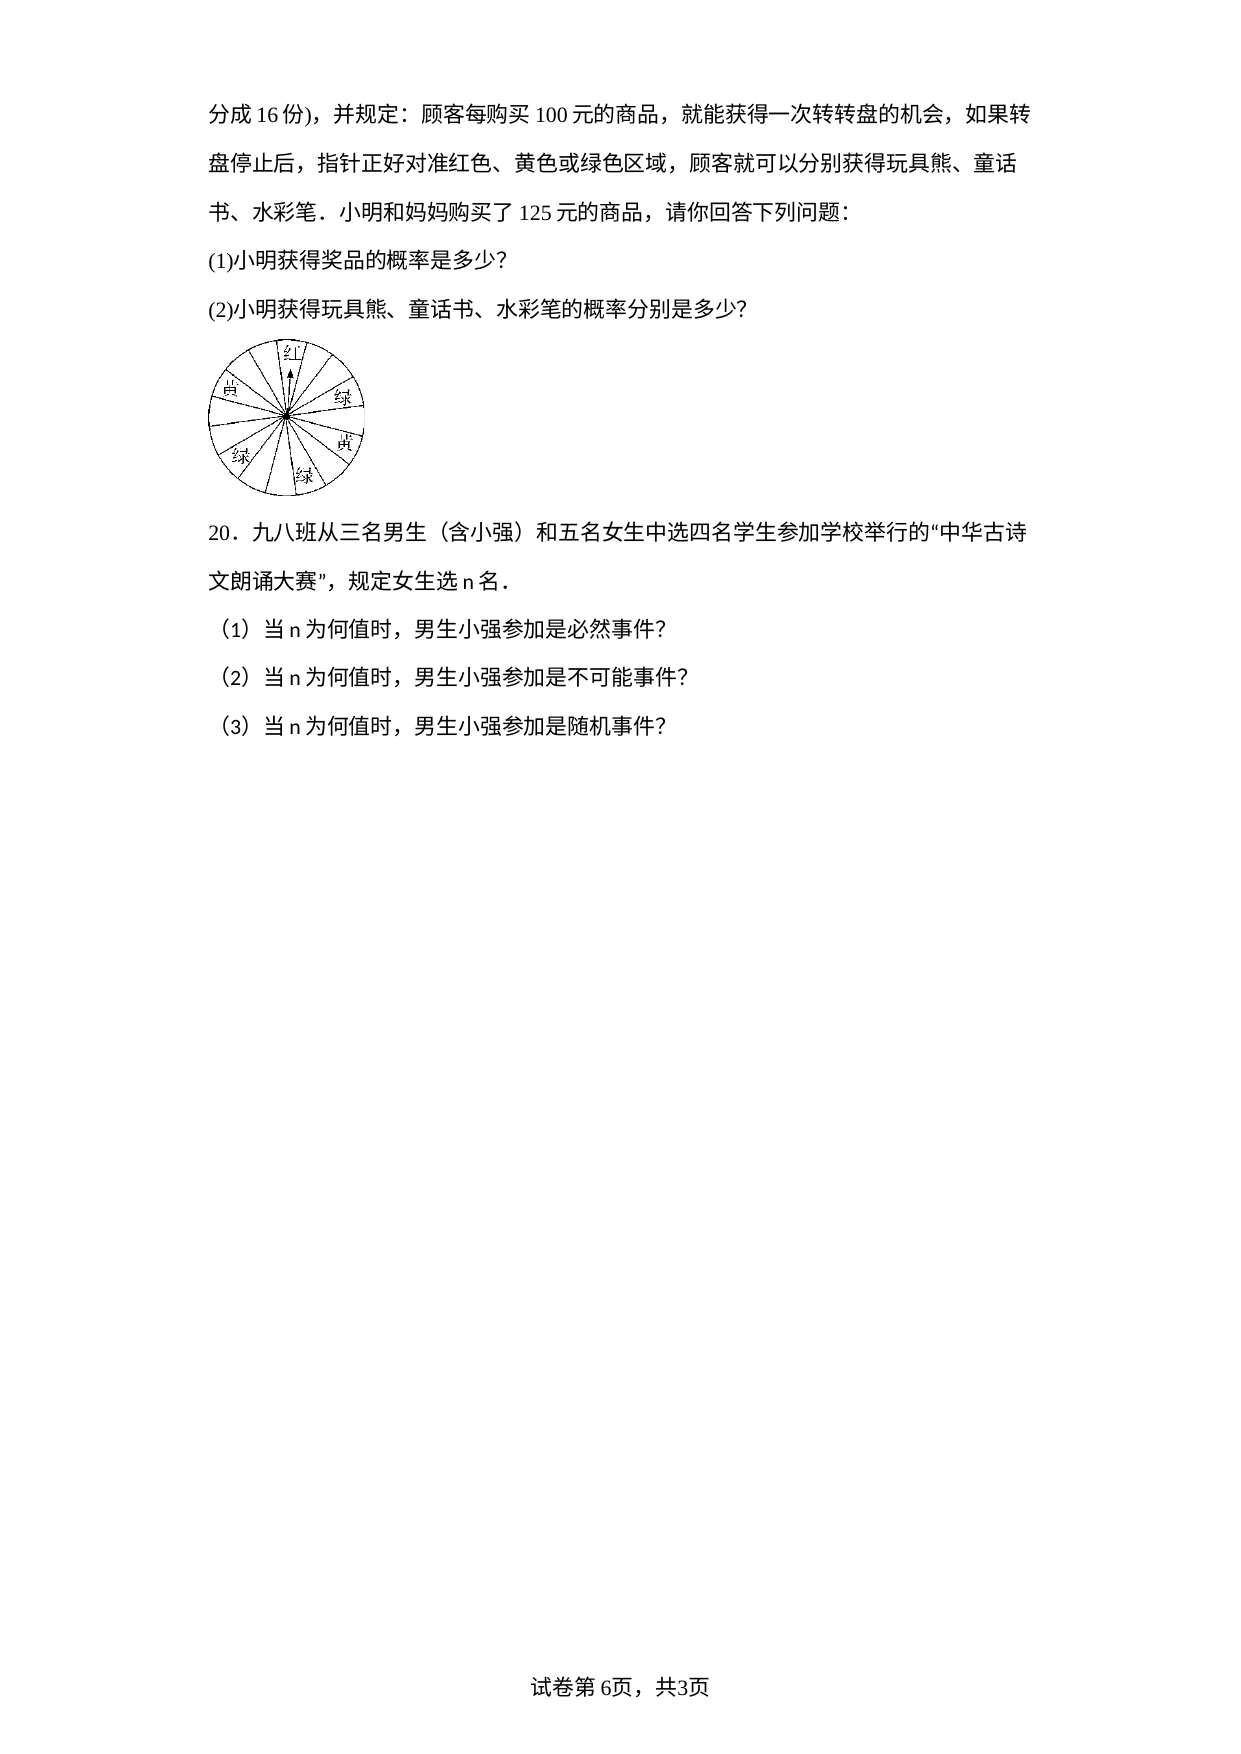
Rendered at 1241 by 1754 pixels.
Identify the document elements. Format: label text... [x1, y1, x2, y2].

text 20．九八班从三名男生（含小强）和五名女生中选四名学生参加学校举行的“中华古诗文朗诵大赛”，规定女生选n名． [208, 514, 1032, 596]
text (1)小明获得奖品的概率是多少？ [208, 243, 1032, 275]
text (2)小明获得玩具熊、童话书、水彩笔的概率分别是多少？ [208, 291, 1032, 324]
text （3）当n为何值时，男生小强参加是随机事件？ [208, 708, 1032, 741]
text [208, 97, 1032, 227]
text （2）当n为何值时，男生小强参加是不可能事件？ [208, 660, 1032, 692]
picture [208, 339, 365, 496]
text （1）当n为何值时，男生小强参加是必然事件？ [208, 612, 1032, 644]
